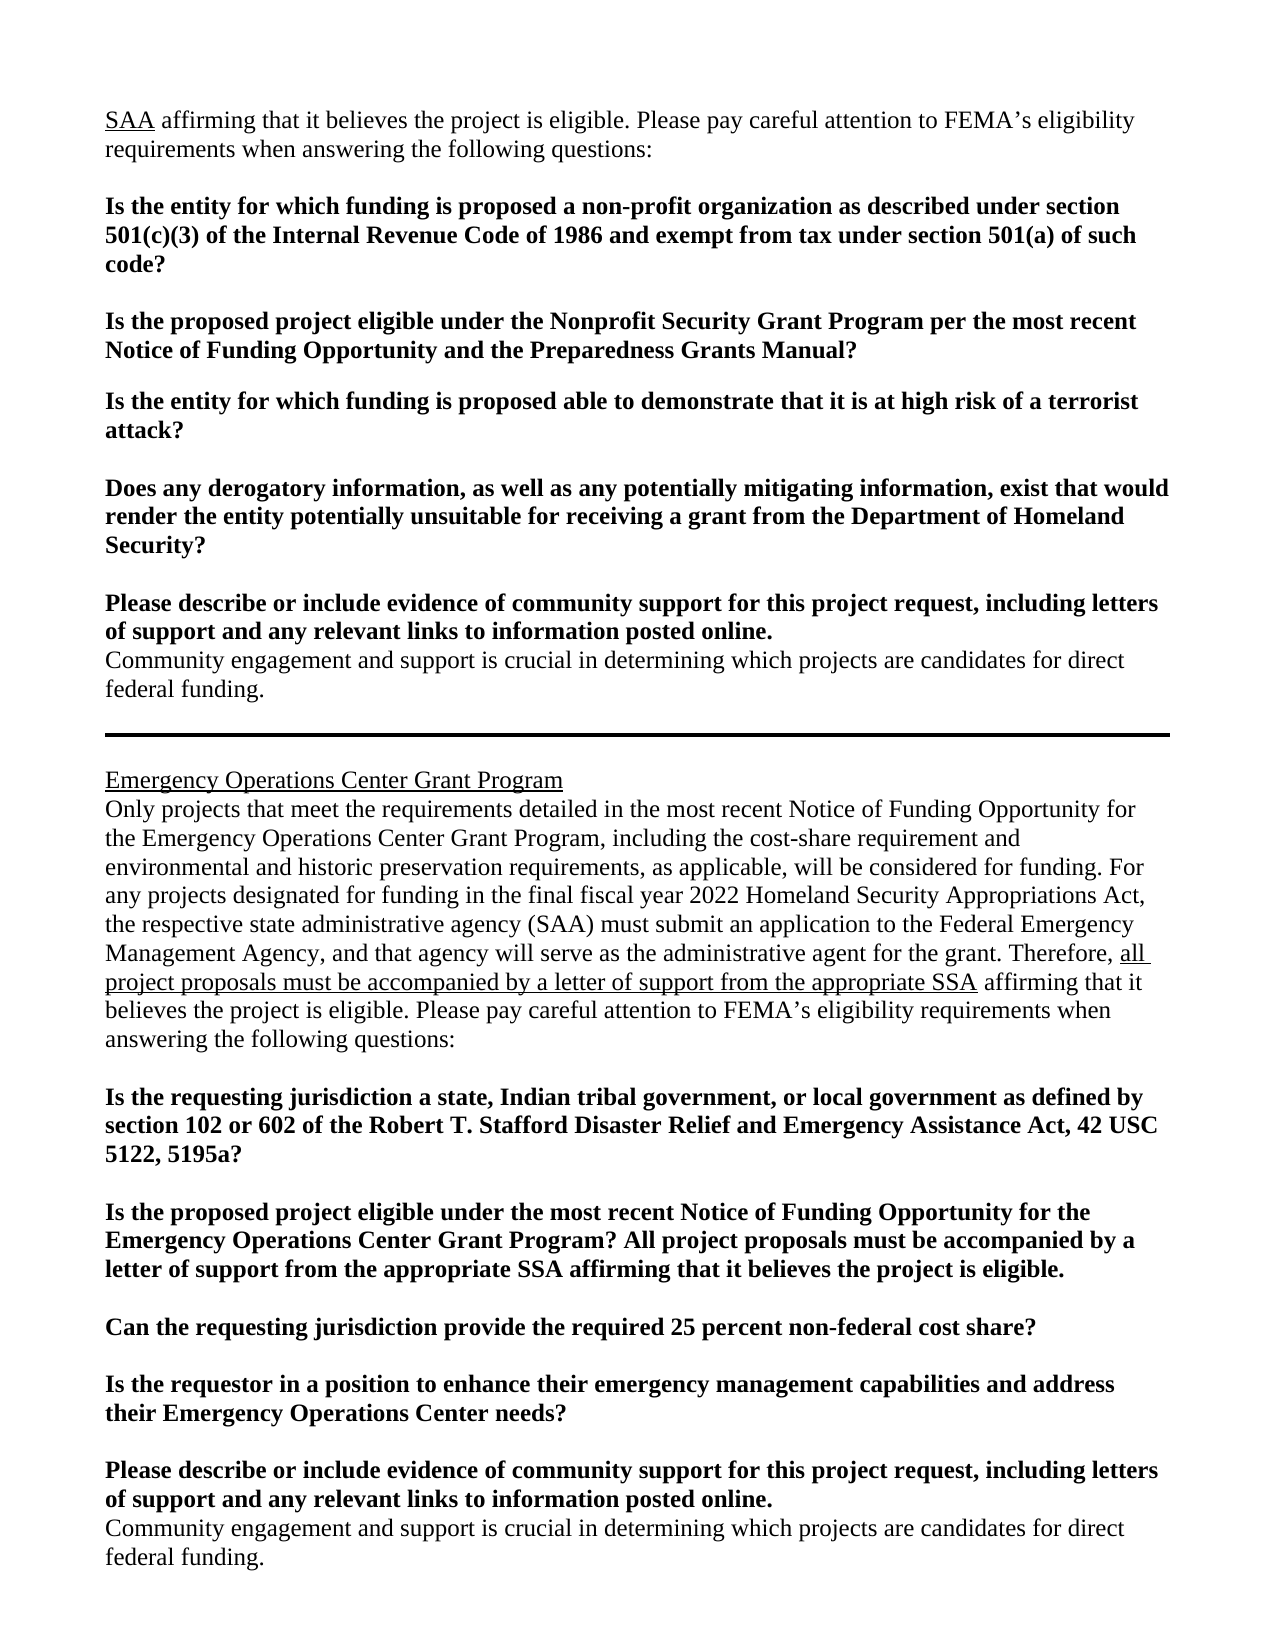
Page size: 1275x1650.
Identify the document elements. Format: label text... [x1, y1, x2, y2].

text Is the requesting jurisdiction a state, Indian tribal government, or local government as defined by section 102 or 602 of the Robert T. Stafford Disaster Relief and Emergency Assistance Act, 42 USC 5122, 5195a? [105, 1082, 1170, 1168]
text Is the entity for which funding is proposed a non-profit organization as described under section 501(c)(3) of the Internal Revenue Code of 1986 and exempt from tax under section 501(a) of such code? [105, 191, 1170, 277]
text Community engagement and support is crucial in determining which projects are candidates for direct federal funding. [105, 1513, 1170, 1570]
text Community engagement and support is crucial in determining which projects are candidates for direct federal funding. [105, 645, 1170, 703]
text Is the proposed project eligible under the Nonprofit Security Grant Program per the most recent Notice of Funding Opportunity and the Preparedness Grants Manual? [105, 306, 1170, 364]
text Please describe or include evidence of community support for this project request, including letters of support and any relevant links to information posted online. [105, 588, 1170, 645]
text Does any derogatory information, as well as any potentially mitigating information, exist that would render the entity potentially unsuitable for receiving a grant from the Department of Homeland Security? [105, 473, 1170, 559]
text Emergency Operations Center Grant Program [105, 765, 1170, 794]
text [105, 105, 1170, 162]
text Is the entity for which funding is proposed able to demonstrate that it is at high risk of a terrorist attack? [105, 386, 1170, 444]
text Is the requestor in a position to enhance their emergency management capabilities and address their Emergency Operations Center needs? [105, 1369, 1170, 1427]
text Is the proposed project eligible under the most recent Notice of Funding Opportunity for the Emergency Operations Center Grant Program? All project proposals must be accompanied by a letter of support from the appropriate SSA affirming that it believes the project is eligible. [105, 1197, 1170, 1283]
text Please describe or include evidence of community support for this project request, including letters of support and any relevant links to information posted online. [105, 1455, 1170, 1513]
text Can the requesting jurisdiction provide the required 25 percent non-federal cost share? [105, 1312, 1170, 1340]
text Only projects that meet the requirements detailed in the most recent Notice of Funding Opportunity for the Emergency Operations Center Grant Program, including the cost-share requirement and environmental and historic preservation requirements, as applicable, will be considered for funding. For any projects designated for funding in the final fiscal year 2022 Homeland Security Appropriations Act, the respective state administrative agency (SAA) must submit an application to the Federal Emergency Management Agency, and that agency will serve as the administrative agent for the grant. Therefore, all project proposals must be accompanied by a letter of support from the appropriate SSA affirming that it believes the project is eligible. Please pay careful attention to FEMA’s eligibility requirements when answering the following questions: [105, 794, 1170, 1053]
